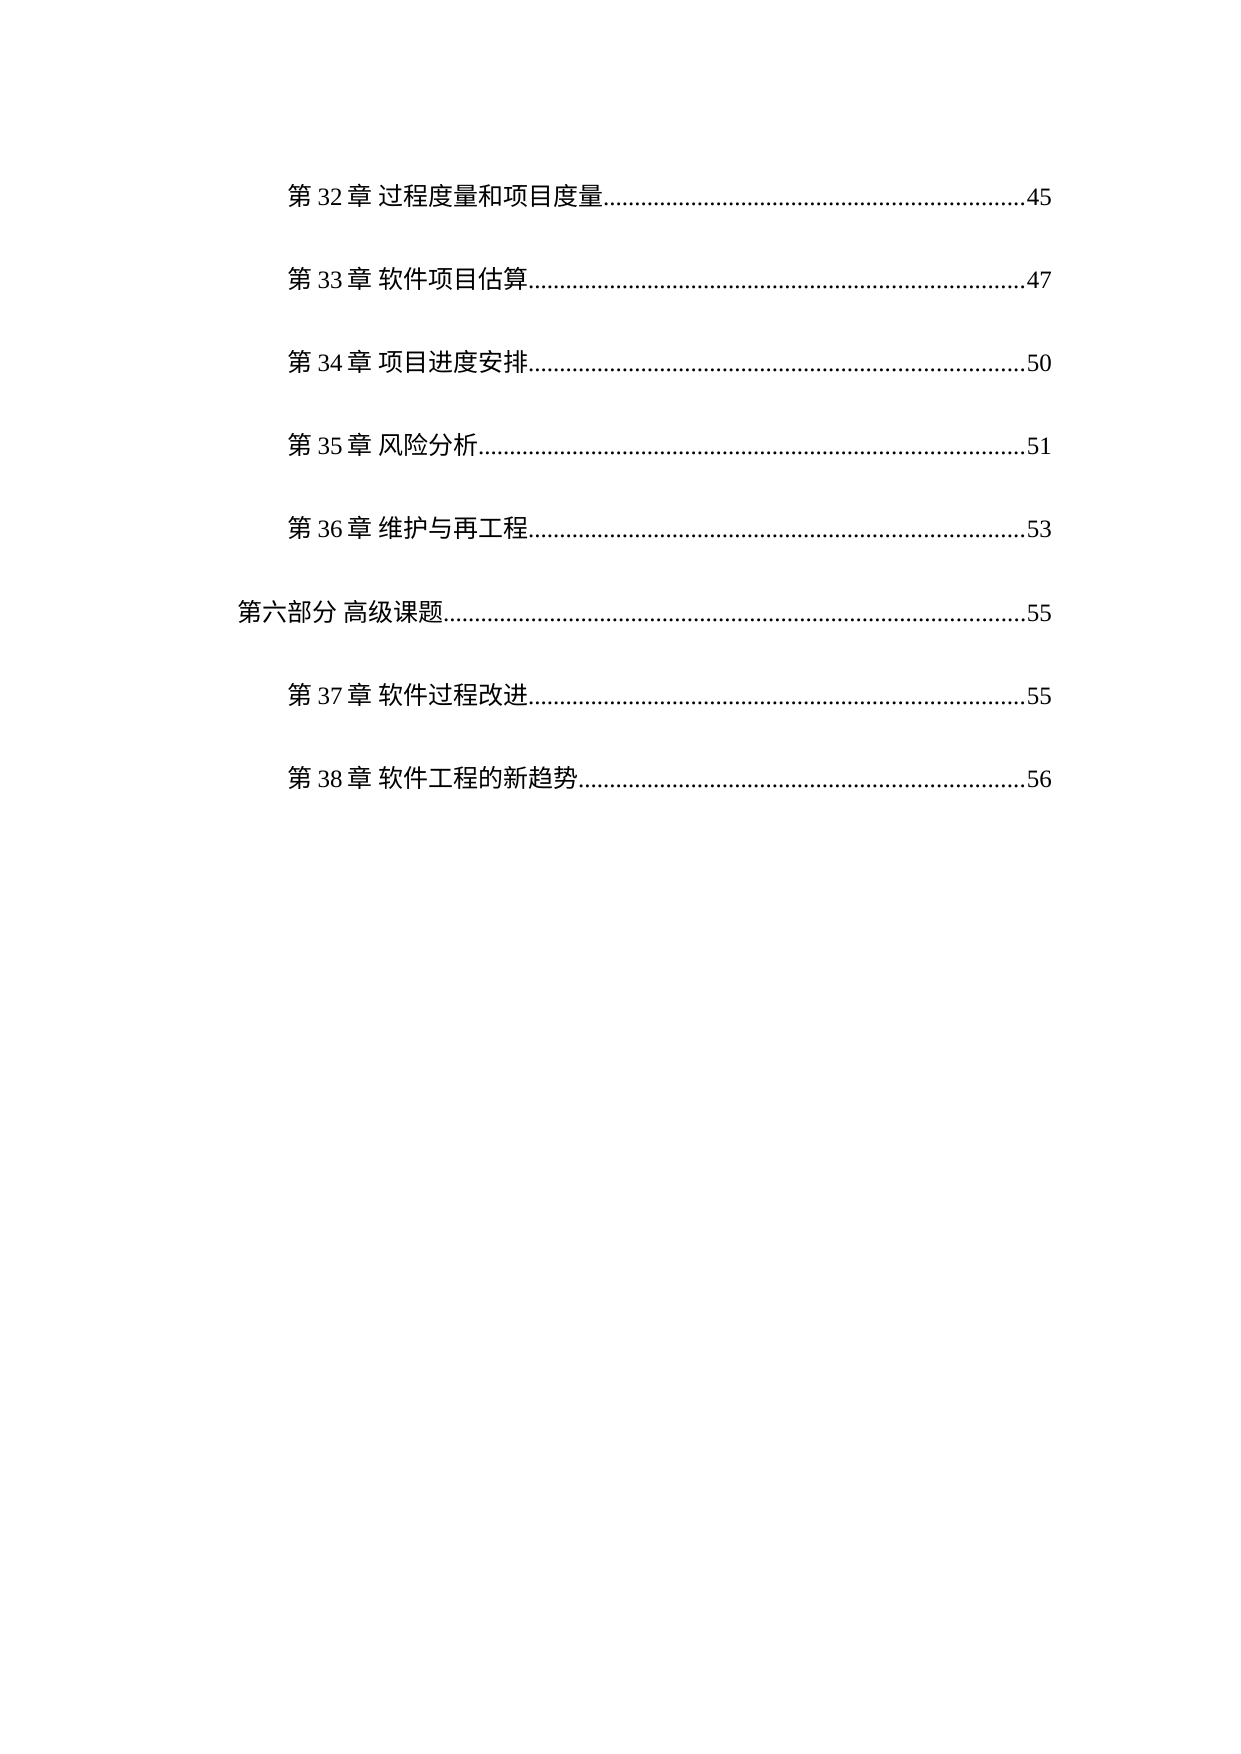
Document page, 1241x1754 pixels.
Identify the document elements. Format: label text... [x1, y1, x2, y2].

text 第32章 过程度量和项目度量 45 [237, 162, 1053, 227]
text 第38章 软件工程的新趋势 56 [237, 744, 1053, 809]
text 第36章 维护与再工程 53 [237, 494, 1053, 559]
text 第34章 项目进度安排 50 [237, 328, 1053, 393]
text 第33章 软件项目估算 47 [237, 245, 1053, 310]
text 第37章 软件过程改进 55 [237, 661, 1053, 726]
text 第六部分 高级课题 55 [187, 578, 1053, 643]
text 第35章 风险分析 51 [237, 411, 1053, 476]
